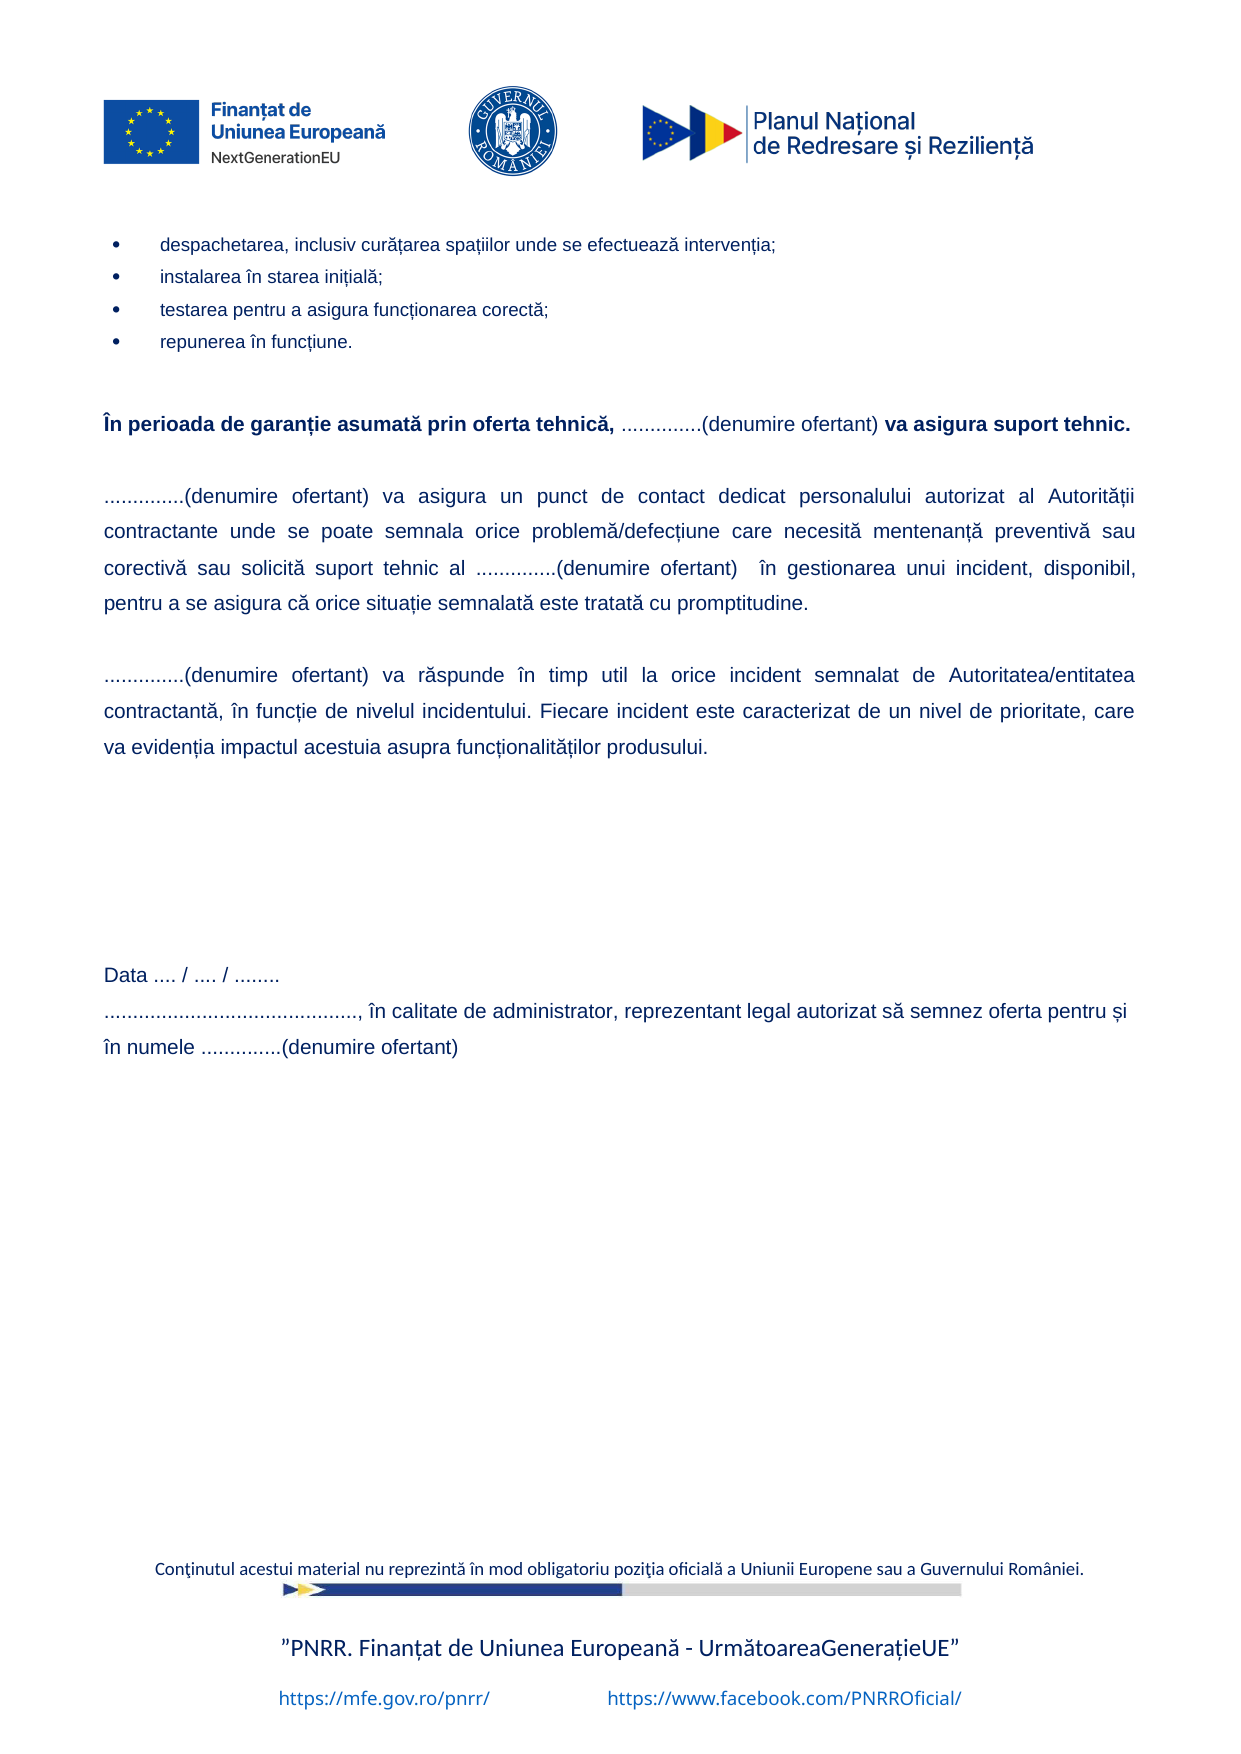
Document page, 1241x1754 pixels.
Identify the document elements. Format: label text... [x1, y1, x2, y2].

text În perioada de garanție asumată prin oferta tehnică, ..............(denumire ofertant) va asigura suport tehnic. [103, 412, 1137, 436]
list testarea pentru a asigura funcționarea corectă; [113, 299, 1137, 320]
text ..............(denumire ofertant) va răspunde în timp util la orice incident semnalat de Autoritatea/entitatea contractantă, în funcție de nivelul incidentului. Fiecare incident este caracterizat de un nivel de prioritate, care va evidenția impactul acestuia asupra funcționalităților produsului. [103, 663, 1137, 759]
text ..............(denumire ofertant) va asigura un punct de contact dedicat personalului autorizat al Autorității contractante unde se poate semnala orice problemă/defecțiune care necesită mentenanță preventivă sau corectivă sau solicită suport tehnic al ..............(denumire ofertant) în gestionarea unui incident, disponibil, pentru a se asigura că orice situație semnalată este tratată cu promptitudine. [103, 483, 1137, 615]
text ............................................, în calitate de administrator, reprezentant legal autorizat să semnez oferta pentru și în numele ..............(denumire ofertant) [103, 998, 1137, 1058]
picture [277, 1579, 963, 1599]
list repunerea în funcțiune. [113, 331, 1137, 353]
text Data .... / .... / ........ [103, 963, 1137, 987]
picture [66, 75, 1041, 191]
list instalarea în starea inițială; [113, 266, 1137, 288]
list despachetarea, inclusiv curățarea spațiilor unde se efectuează intervenția; [113, 234, 1137, 255]
